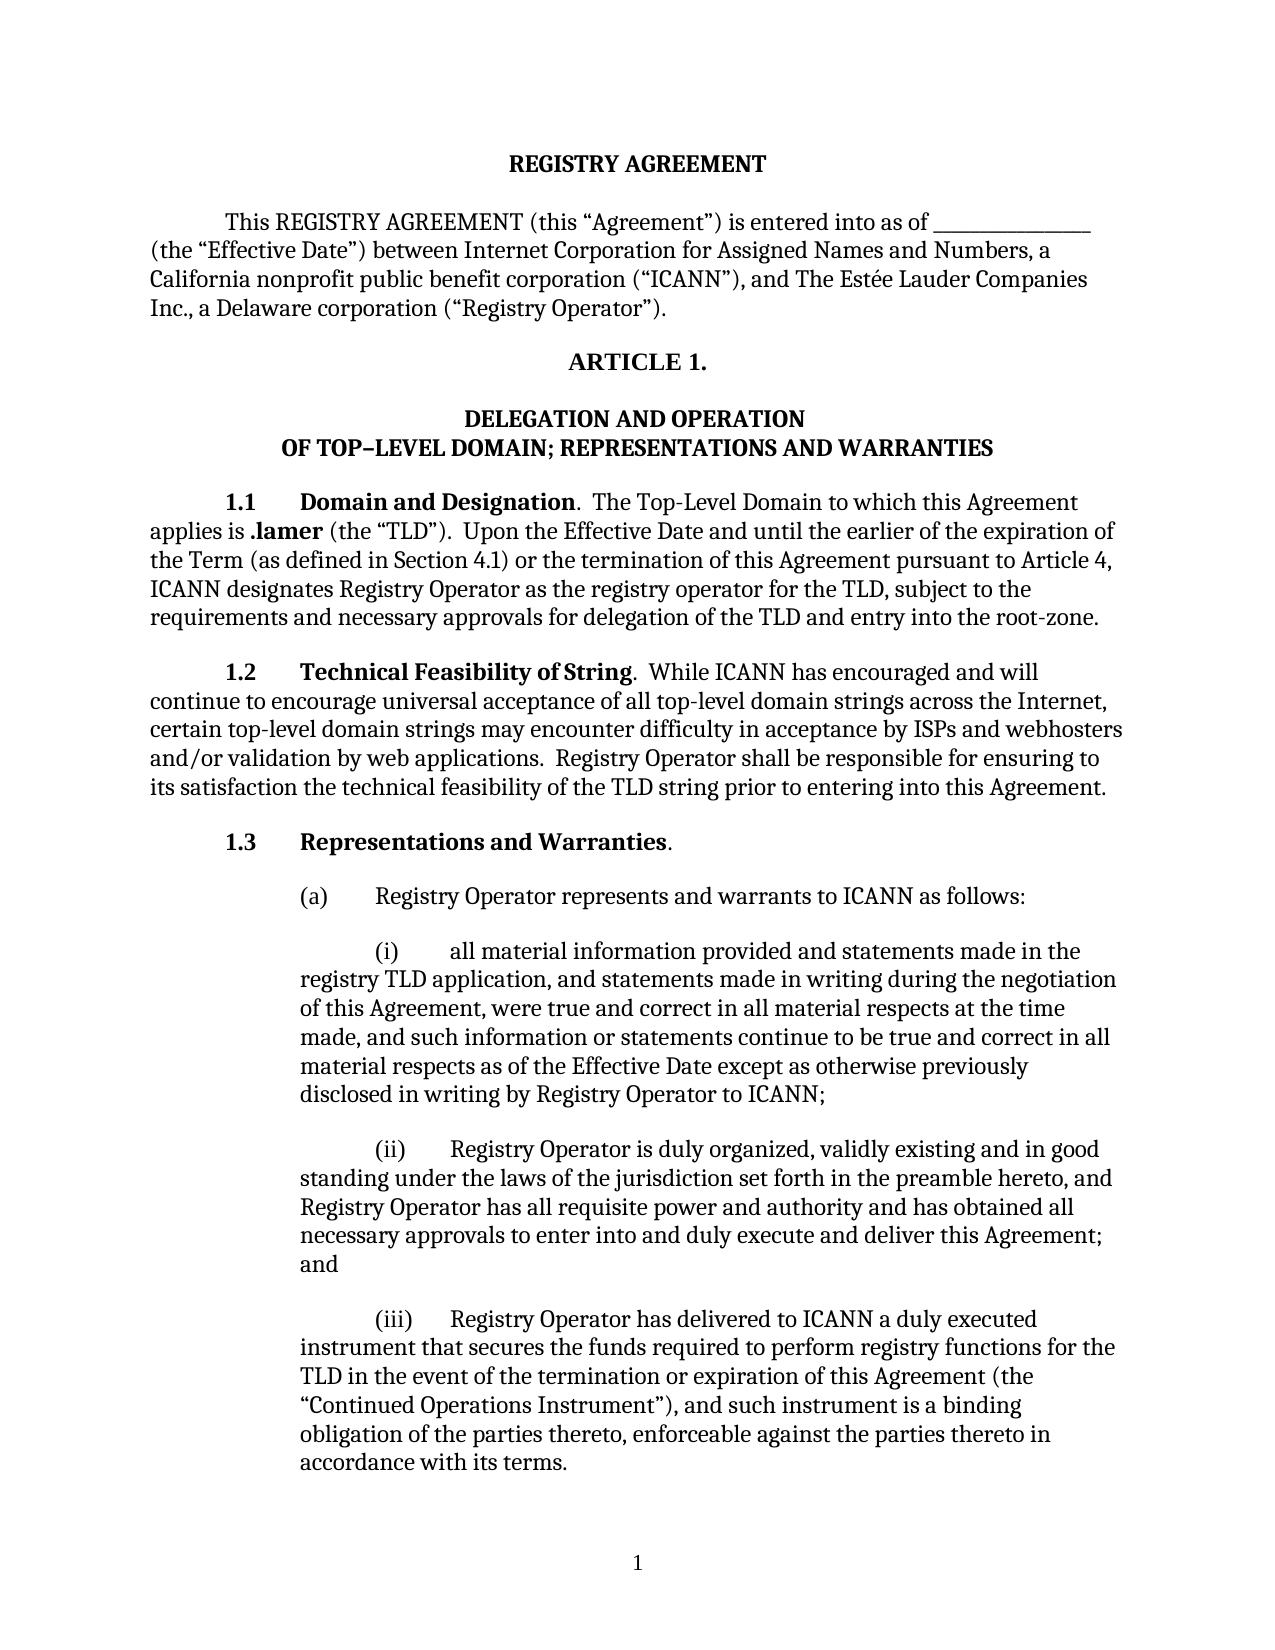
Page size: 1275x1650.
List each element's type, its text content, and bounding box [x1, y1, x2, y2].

text This REGISTRY AGREEMENT (this “Agreement”) is entered into as of _________________ (the “Effective Date”) between Internet Corporation for Assigned Names and Numbers, a California nonprofit public benefit corporation (“ICANN”), and The Estée Lauder Companies Inc., a Delaware corporation (“Registry Operator”). [150, 207, 1125, 322]
text Domain and Designation. The Top-Level Domain to which this Agreement applies is .lamer (the “TLD”). Upon the Effective Date and until the earlier of the expiration of the Term (as defined in Section 4.1) or the termination of this Agreement pursuant to Article 4, ICANN designates Registry Operator as the registry operator for the TLD, subject to the requirements and necessary approvals for delegation of the TLD and entry into the root-zone. [150, 487, 1125, 632]
text Registry Operator has delivered to ICANN a duly executed instrument that secures the funds required to perform registry functions for the TLD in the event of the termination or expiration of this Agreement (the “Continued Operations Instrument”), and such instrument is a binding obligation of the parties thereto, enforceable against the parties thereto in accordance with its terms. [300, 1304, 1125, 1477]
text all material information provided and statements made in the registry TLD application, and statements made in writing during the negotiation of this Agreement, were true and correct in all material respects at the time made, and such information or statements continue to be true and correct in all material respects as of the Effective Date except as otherwise previously disclosed in writing by Registry Operator to ICANN; [300, 936, 1125, 1109]
text Registry Operator is duly organized, validly existing and in good standing under the laws of the jurisdiction set forth in the preamble hereto, and Registry Operator has all requisite power and authority and has obtained all necessary approvals to enter into and duly execute and deliver this Agreement; and [300, 1134, 1125, 1279]
text DELEGATION AND OPERATION OF TOP–LEVEL DOMAIN; REPRESENTATIONS AND WARRANTIES [150, 347, 1125, 462]
text Representations and Warranties. [150, 827, 1125, 856]
text Technical Feasibility of String. While ICANN has encouraged and will continue to encourage universal acceptance of all top-level domain strings across the Internet, certain top-level domain strings may encounter difficulty in acceptance by ISPs and webhosters and/or validation by web applications. Registry Operator shall be responsible for ensuring to its satisfaction the technical feasibility of the TLD string prior to entering into this Agreement. [150, 657, 1125, 802]
text Registry Operator represents and warrants to ICANN as follows: [150, 881, 1125, 911]
title REGISTRY AGREEMENT [150, 150, 1125, 179]
